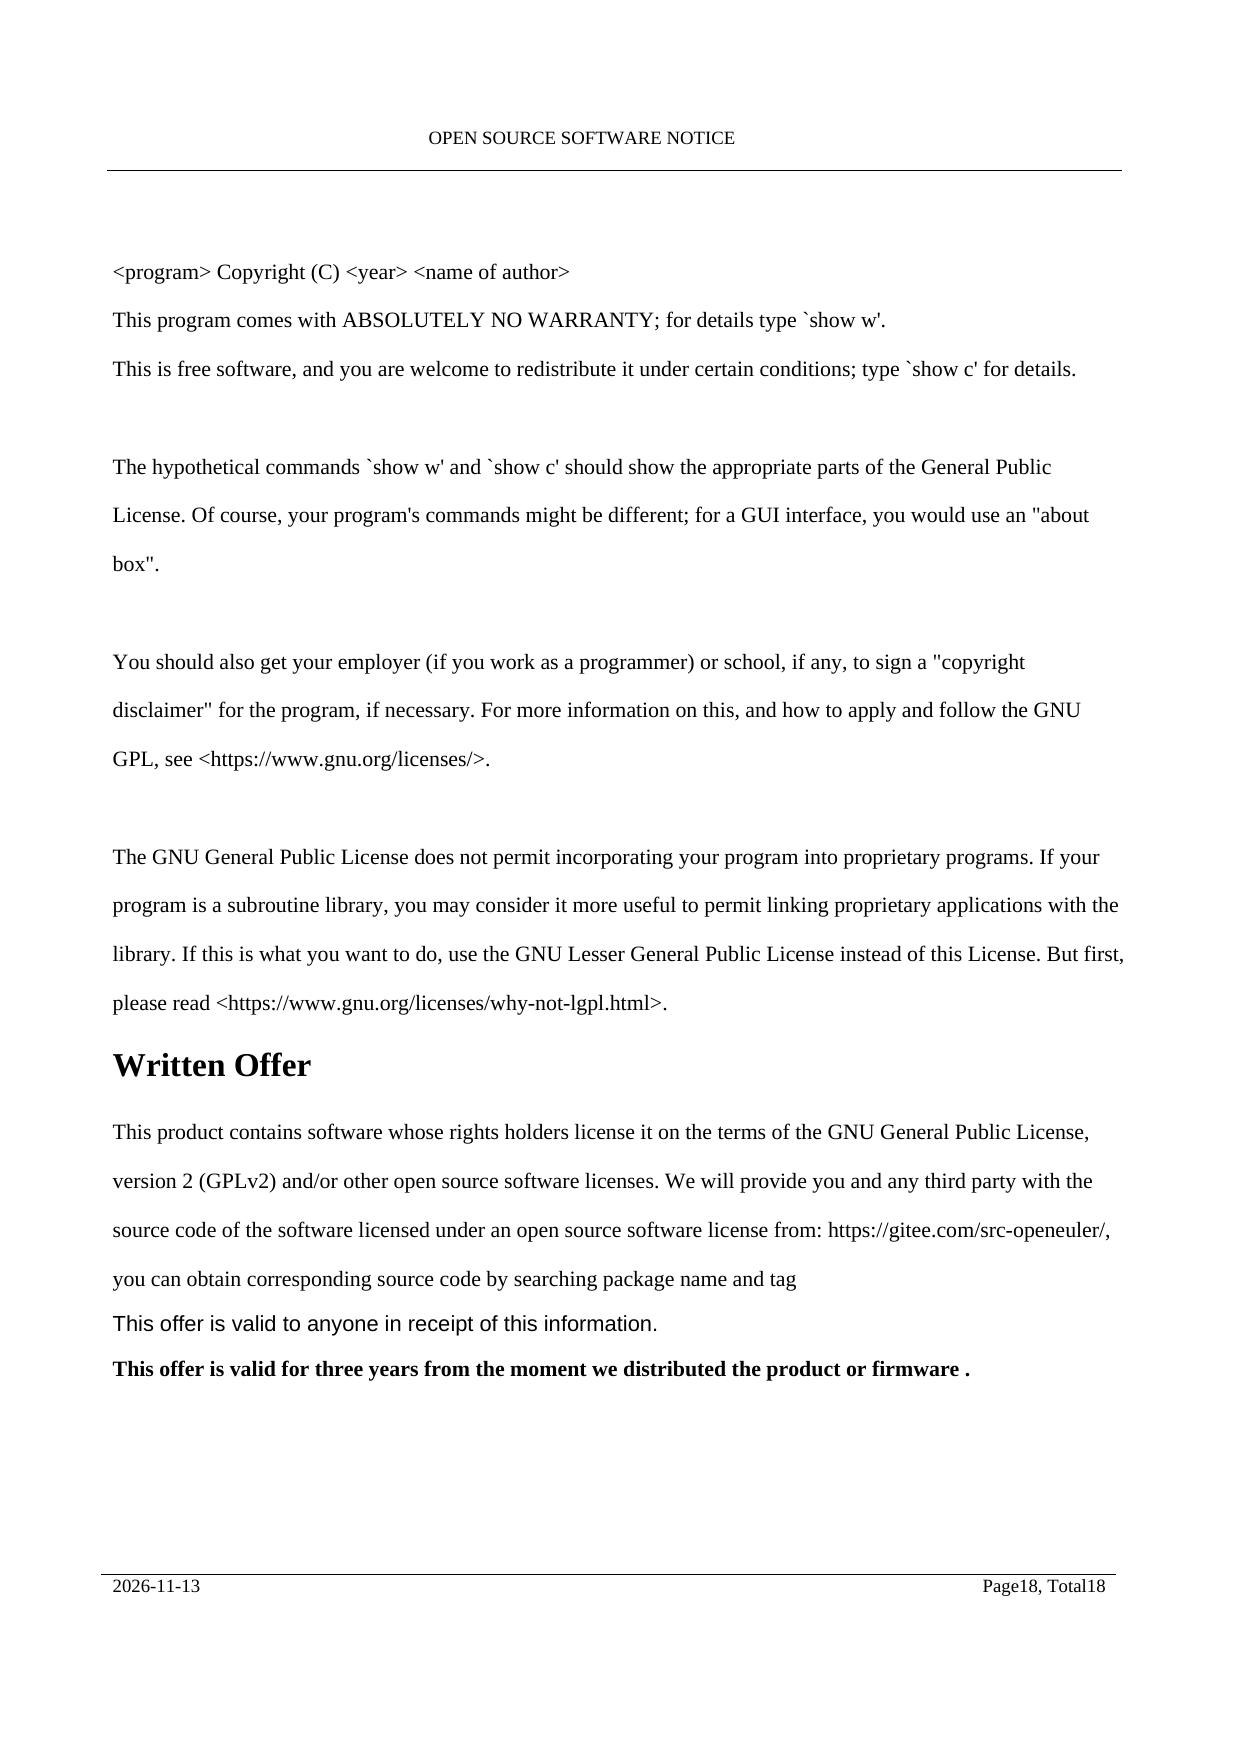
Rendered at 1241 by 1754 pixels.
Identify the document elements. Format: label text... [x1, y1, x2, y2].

text This offer is valid to anyone in receipt of this information. [112, 1307, 1128, 1339]
text Written Offer [112, 1031, 1128, 1096]
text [112, 206, 1128, 1019]
text This offer is valid for three years from the moment we distributed the product or firmware . [112, 1352, 1128, 1384]
text This product contains software whose rights holders license it on the terms of the GNU General Public License, version 2 (GPLv2) and/or other open source software licenses. We will provide you and any third party with the source code of the software licensed under an open source software license from: https://gitee.com/src-openeuler/, you can obtain corresponding source code by searching package name and tag [112, 1116, 1128, 1294]
